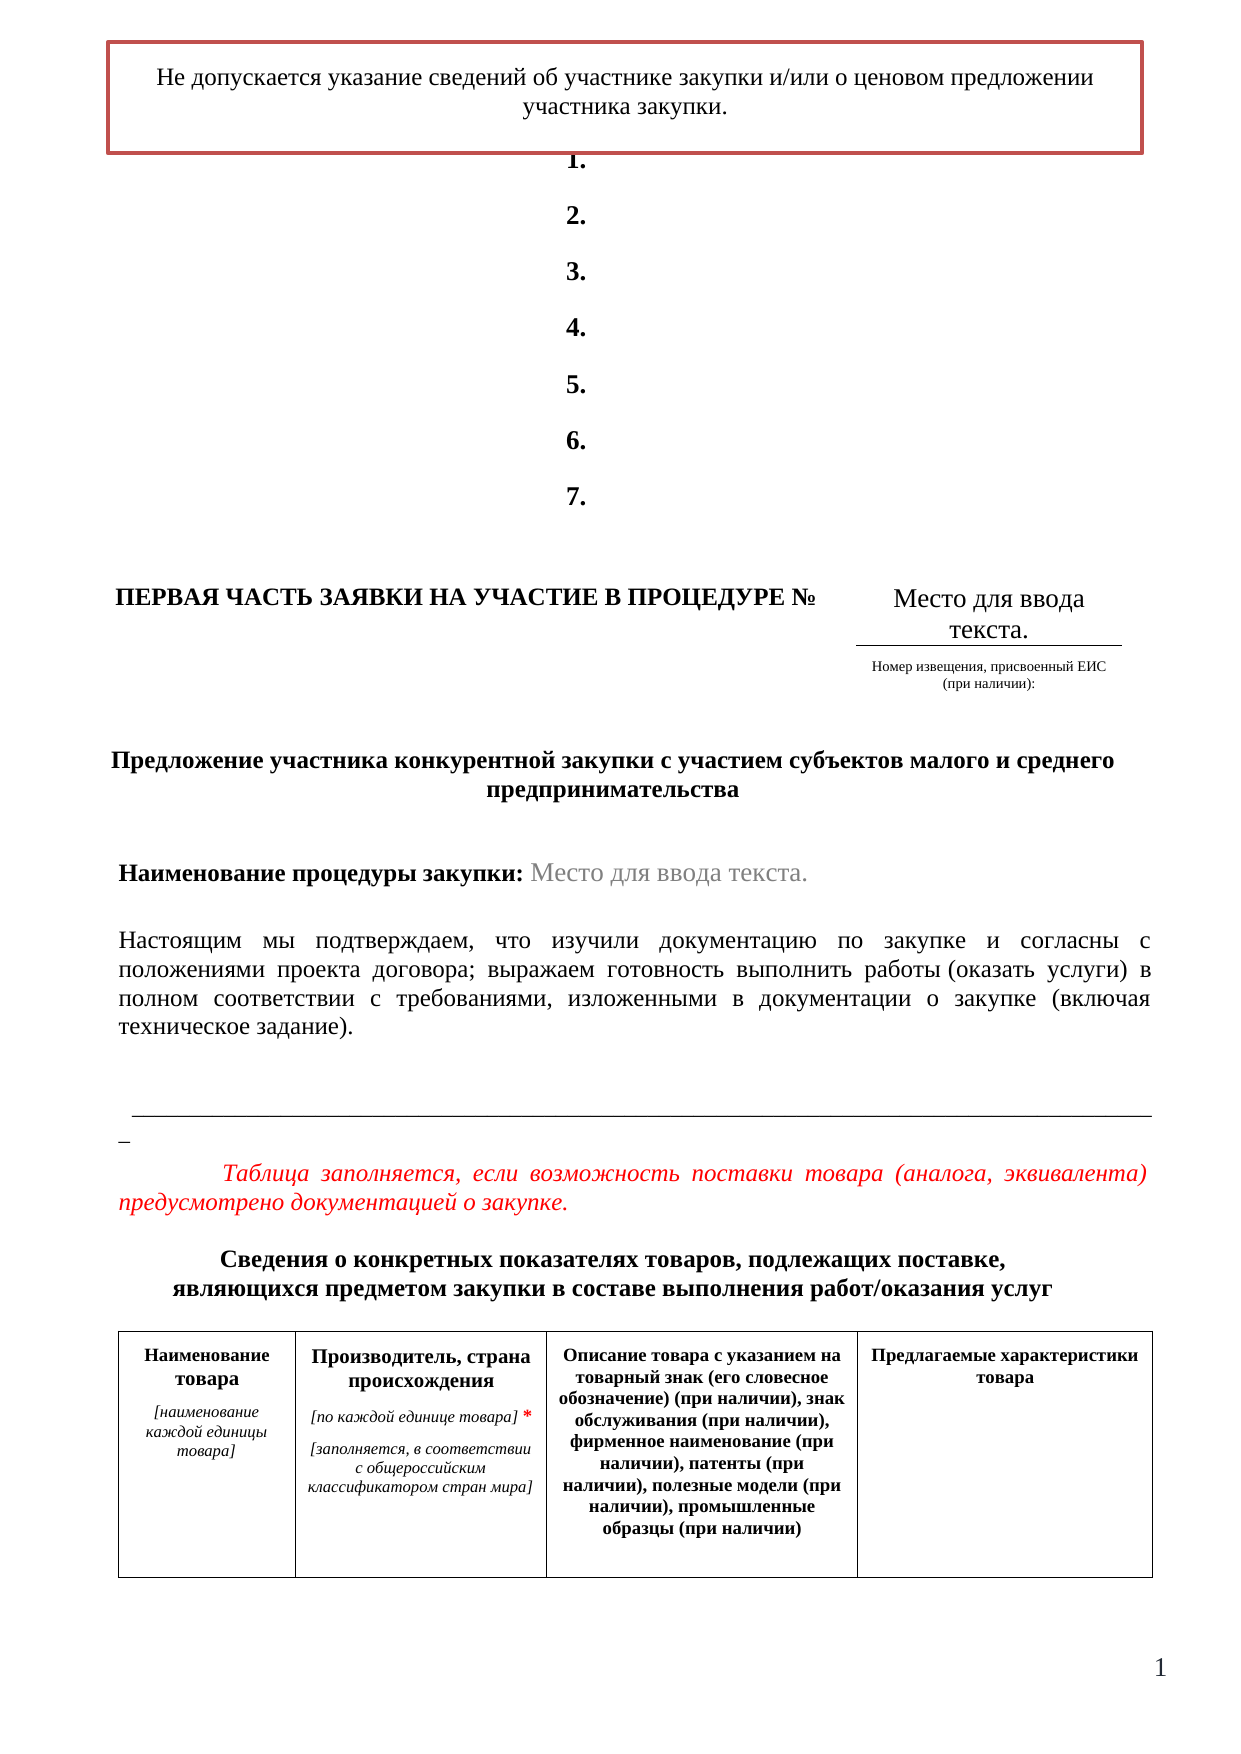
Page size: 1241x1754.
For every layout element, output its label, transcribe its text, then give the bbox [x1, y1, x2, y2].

text __________________________________________________________________________________________ [118, 1093, 1152, 1146]
text Сведения о конкретных показателях товаров, подлежащих поставке, [74, 1244, 1152, 1273]
table_header Описание товара с указанием на товарный знак (его словесное обозначение) (при наличии), знак обслуживания (при наличии), фирменное наименование (при наличии), патенты (при наличии), полезные модели (при наличии), промышленные образцы (при наличии) [547, 1332, 857, 1577]
table_header Предлагаемые характеристики товара [858, 1332, 1152, 1577]
text являющихся предметом закупки в составе выполнения работ/оказания услуг [74, 1273, 1152, 1302]
table_header Наименование товара [наименование каждой единицы товара] [119, 1332, 295, 1577]
text Таблица заполняется, если возможность поставки товара (аналога, эквивалента) предусмотрено документацией о закупке. [118, 1158, 1152, 1216]
text Предложение участника конкурентной закупки с участием субъектов малого и среднего предпринимательства [74, 745, 1152, 803]
text Настоящим мы подтверждаем, что изучили документацию по закупке и согласны с положениями проекта договора; выражаем готовность выполнить работы (оказать услуги) в полном соответствии с требованиями, изложенными в документации о закупке (включая техническое задание). [118, 925, 1152, 1040]
table_header ПЕРВАЯ ЧАСТЬ ЗАЯВКИ НА УЧАСТИЕ В ПРОЦЕДУРЕ № [104, 570, 856, 692]
table_cell Номер извещения, присвоенный ЕИС (при наличии): [856, 646, 1122, 692]
text Наименование процедуры закупки: [118, 857, 1152, 888]
table_header Производитель, страна происхождения [по каждой единице товара] * [заполняется, в соответствии с общероссийским классификатором стран мира] [296, 1332, 546, 1577]
